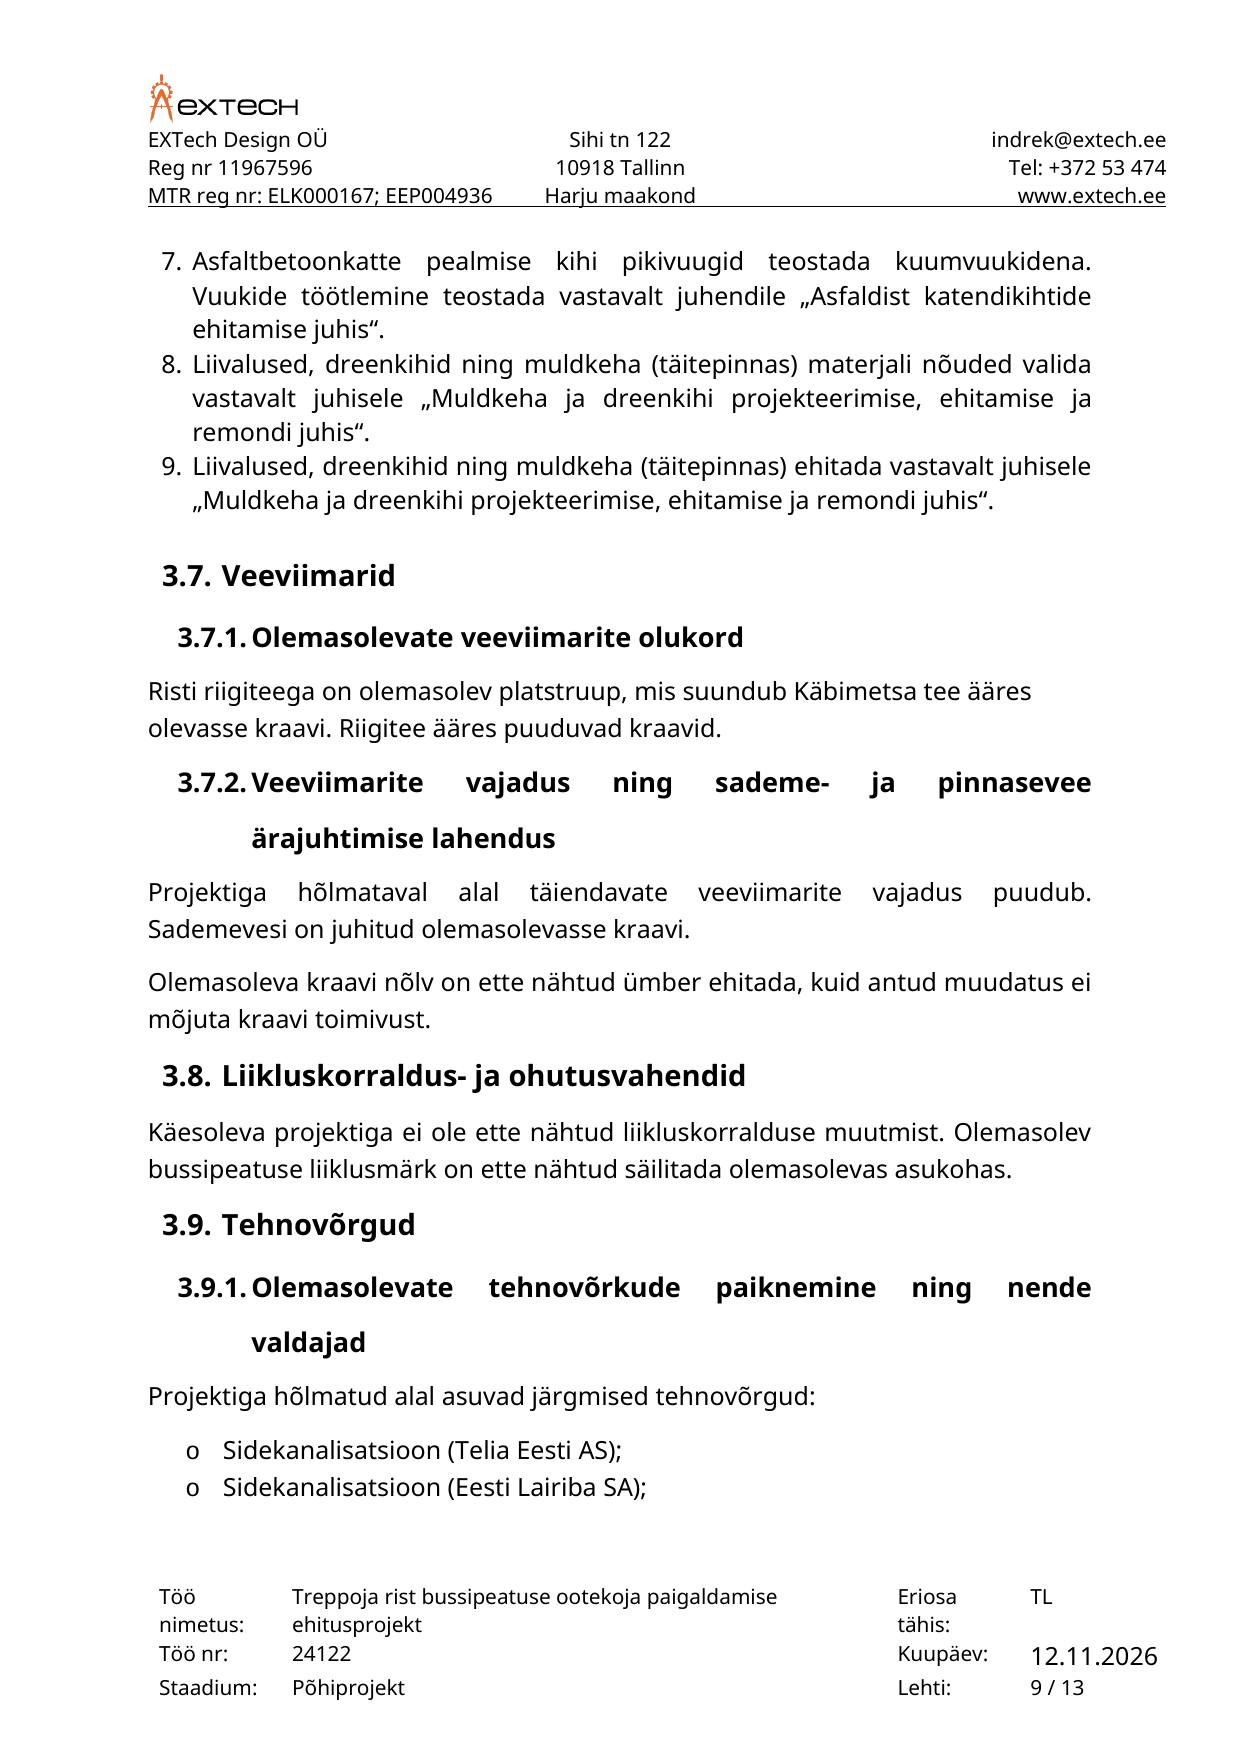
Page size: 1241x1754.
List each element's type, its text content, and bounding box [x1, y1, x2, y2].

subtitle Liikluskorraldus- ja ohutusvahendid [162, 1055, 1093, 1095]
subtitle Olemasolevate veeviimarite olukord [177, 618, 1093, 655]
text Projektiga hõlmataval alal täiendavate veeviimarite vajadus puudub. Sademevesi on juhitud olemasolevasse kraavi. [148, 874, 1093, 945]
list Sidekanalisatsioon (Eesti Lairiba SA); [185, 1469, 1093, 1504]
list Liivalused, dreenkihid ning muldkeha (täitepinnas) ehitada vastavalt juhisele „Muldkeha ja dreenkihi projekteerimise, ehitamise ja remondi juhis“. [161, 448, 1093, 517]
subtitle Veeviimarite vajadus ning sademe- ja pinnasevee ärajuhtimise lahendus [177, 764, 1093, 856]
list Liivalused, dreenkihid ning muldkeha (täitepinnas) materjali nõuded valida vastavalt juhisele „Muldkeha ja dreenkihi projekteerimise, ehitamise ja remondi juhis“. [161, 346, 1093, 448]
picture [147, 73, 300, 125]
subtitle Tehnovõrgud [162, 1205, 1093, 1244]
subtitle Veeviimarid [162, 555, 1093, 594]
list Asfaltbetoonkatte pealmise kihi pikivuugid teostada kuumvuukidena. Vuukide töötlemine teostada vastavalt juhendile „Asfaldist katendikihtide ehitamise juhis“. [161, 244, 1093, 346]
subtitle Olemasolevate tehnovõrkude paiknemine ning nende valdajad [177, 1268, 1093, 1361]
text Käesoleva projektiga ei ole ette nähtud liikluskorralduse muutmist. Olemasolev bussipeatuse liiklusmärk on ette nähtud säilitada olemasolevas asukohas. [148, 1114, 1093, 1185]
list Sidekanalisatsioon (Telia Eesti AS); [185, 1432, 1093, 1467]
text Risti riigiteega on olemasolev platstruup, mis suundub Käbimetsa tee ääres olevasse kraavi. Riigitee ääres puuduvad kraavid. [148, 674, 1093, 744]
text Olemasoleva kraavi nõlv on ette nähtud ümber ehitada, kuid antud muudatus ei mõjuta kraavi toimivust. [148, 965, 1093, 1036]
text Projektiga hõlmatud alal asuvad järgmised tehnovõrgud: [148, 1379, 1093, 1413]
